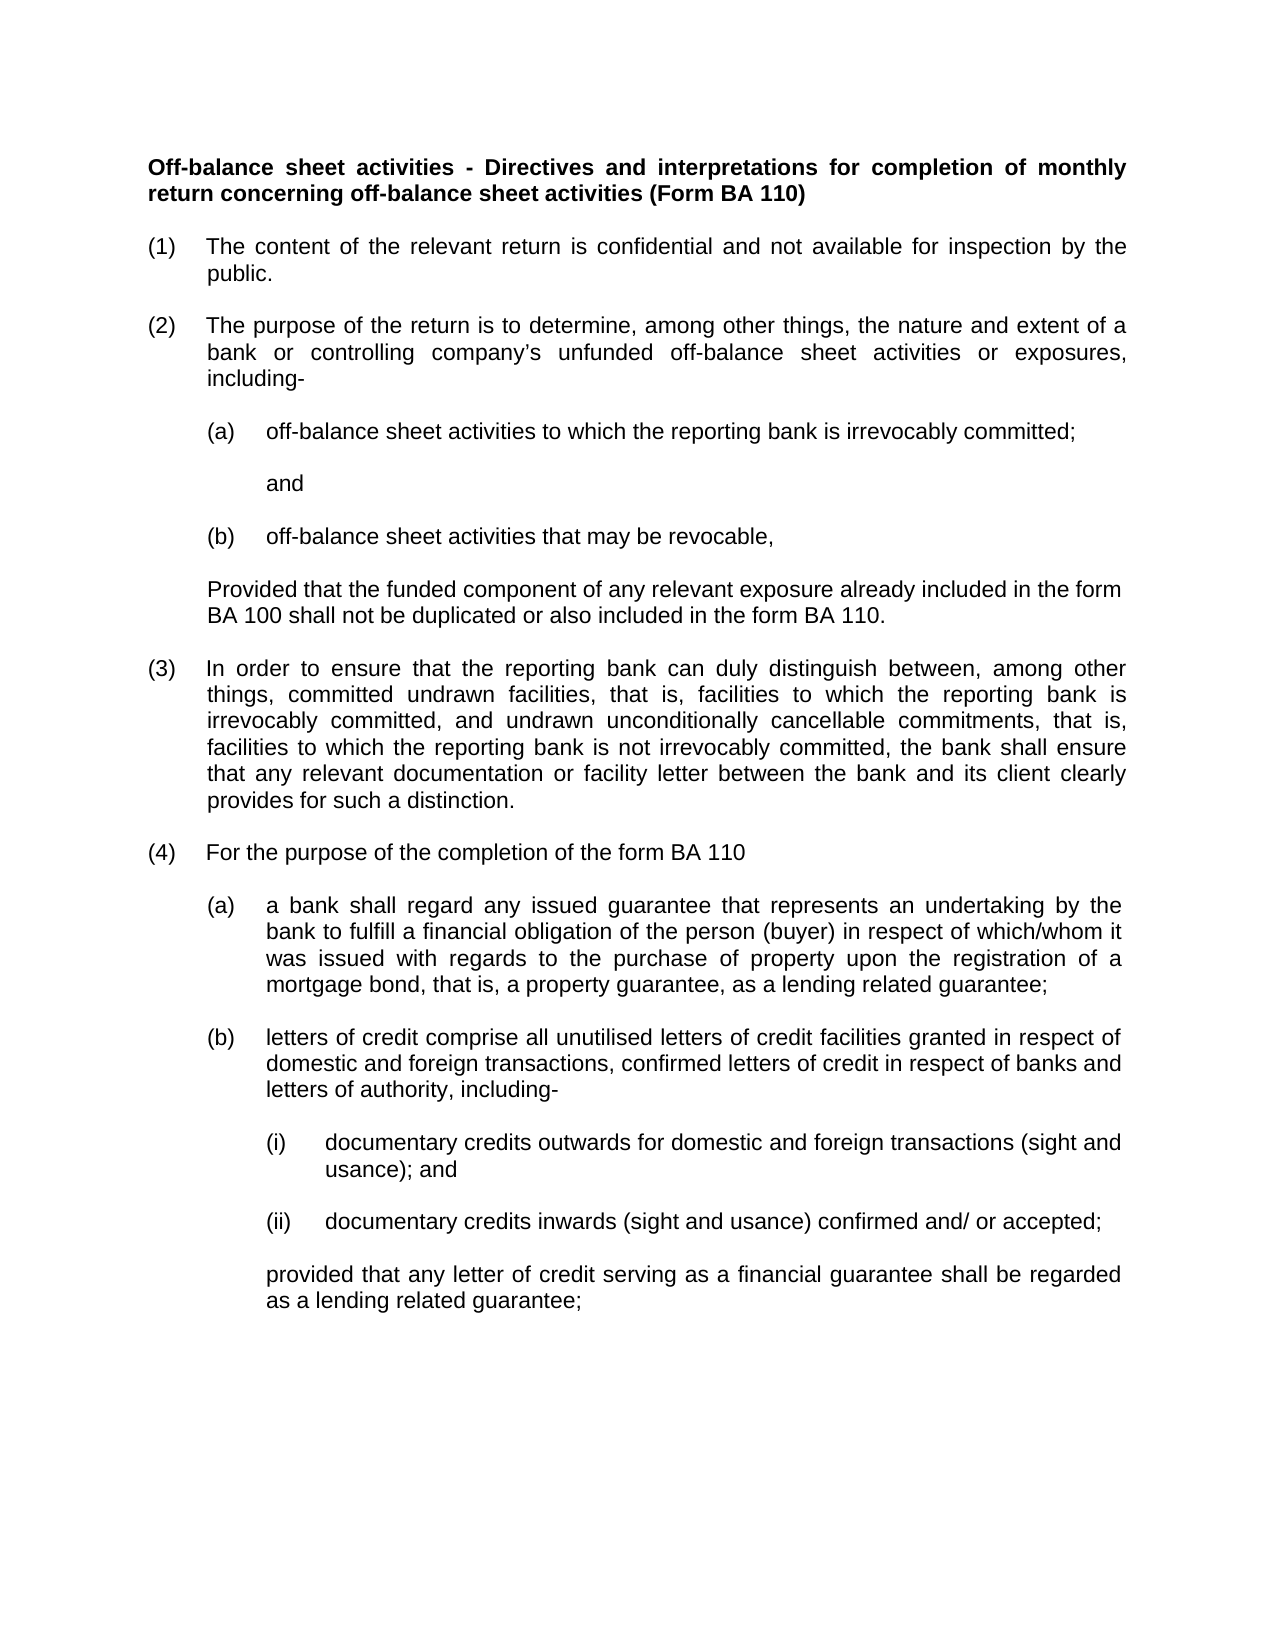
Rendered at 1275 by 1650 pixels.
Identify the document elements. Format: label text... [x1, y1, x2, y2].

text provided that any letter of credit serving as a financial guarantee shall be regarded as a lending related guarantee; [266, 1261, 1122, 1314]
list The content of the relevant return is confidential and not available for inspection by the public. [148, 233, 1127, 286]
list a bank shall regard any issued guarantee that represents an undertaking by the bank to fulfill a financial obligation of the person (buyer) in respect of which/whom it was issued with regards to the purchase of property upon the registration of a mortgage bond, that is, a property guarantee, as a lending related guarantee; [207, 892, 1122, 997]
list letters of credit comprise all unutilised letters of credit facilities granted in respect of domestic and foreign transactions, confirmed letters of credit in respect of banks and letters of authority, including- [207, 1024, 1122, 1103]
list off-balance sheet activities that may be revocable, [207, 523, 1122, 549]
list documentary credits outwards for domestic and foreign transactions (sight and usance); and [266, 1129, 1122, 1182]
list The purpose of the return is to determine, among other things, the nature and extent of a bank or controlling company’s unfunded off-balance sheet activities or exposures, including- [148, 312, 1127, 391]
list In order to ensure that the reporting bank can duly distinguish between, among other things, committed undrawn facilities, that is, facilities to which the reporting bank is irrevocably committed, and undrawn unconditionally cancellable commitments, that is, facilities to which the reporting bank is not irrevocably committed, the bank shall ensure that any relevant documentation or facility letter between the bank and its client clearly provides for such a distinction. [148, 655, 1127, 813]
list off-balance sheet activities to which the reporting bank is irrevocably committed; [207, 418, 1122, 444]
text Off-balance sheet activities - Directives and interpretations for completion of monthly return concerning off-balance sheet activities (Form BA 110) [148, 154, 1127, 207]
text Provided that the funded component of any relevant exposure already included in the form BA 100 shall not be duplicated or also included in the form BA 110. [207, 576, 1122, 628]
list documentary credits inwards (sight and usance) confirmed and/ or accepted; [266, 1208, 1122, 1234]
text and [266, 470, 1122, 497]
list For the purpose of the completion of the form BA 110 [148, 839, 1122, 866]
